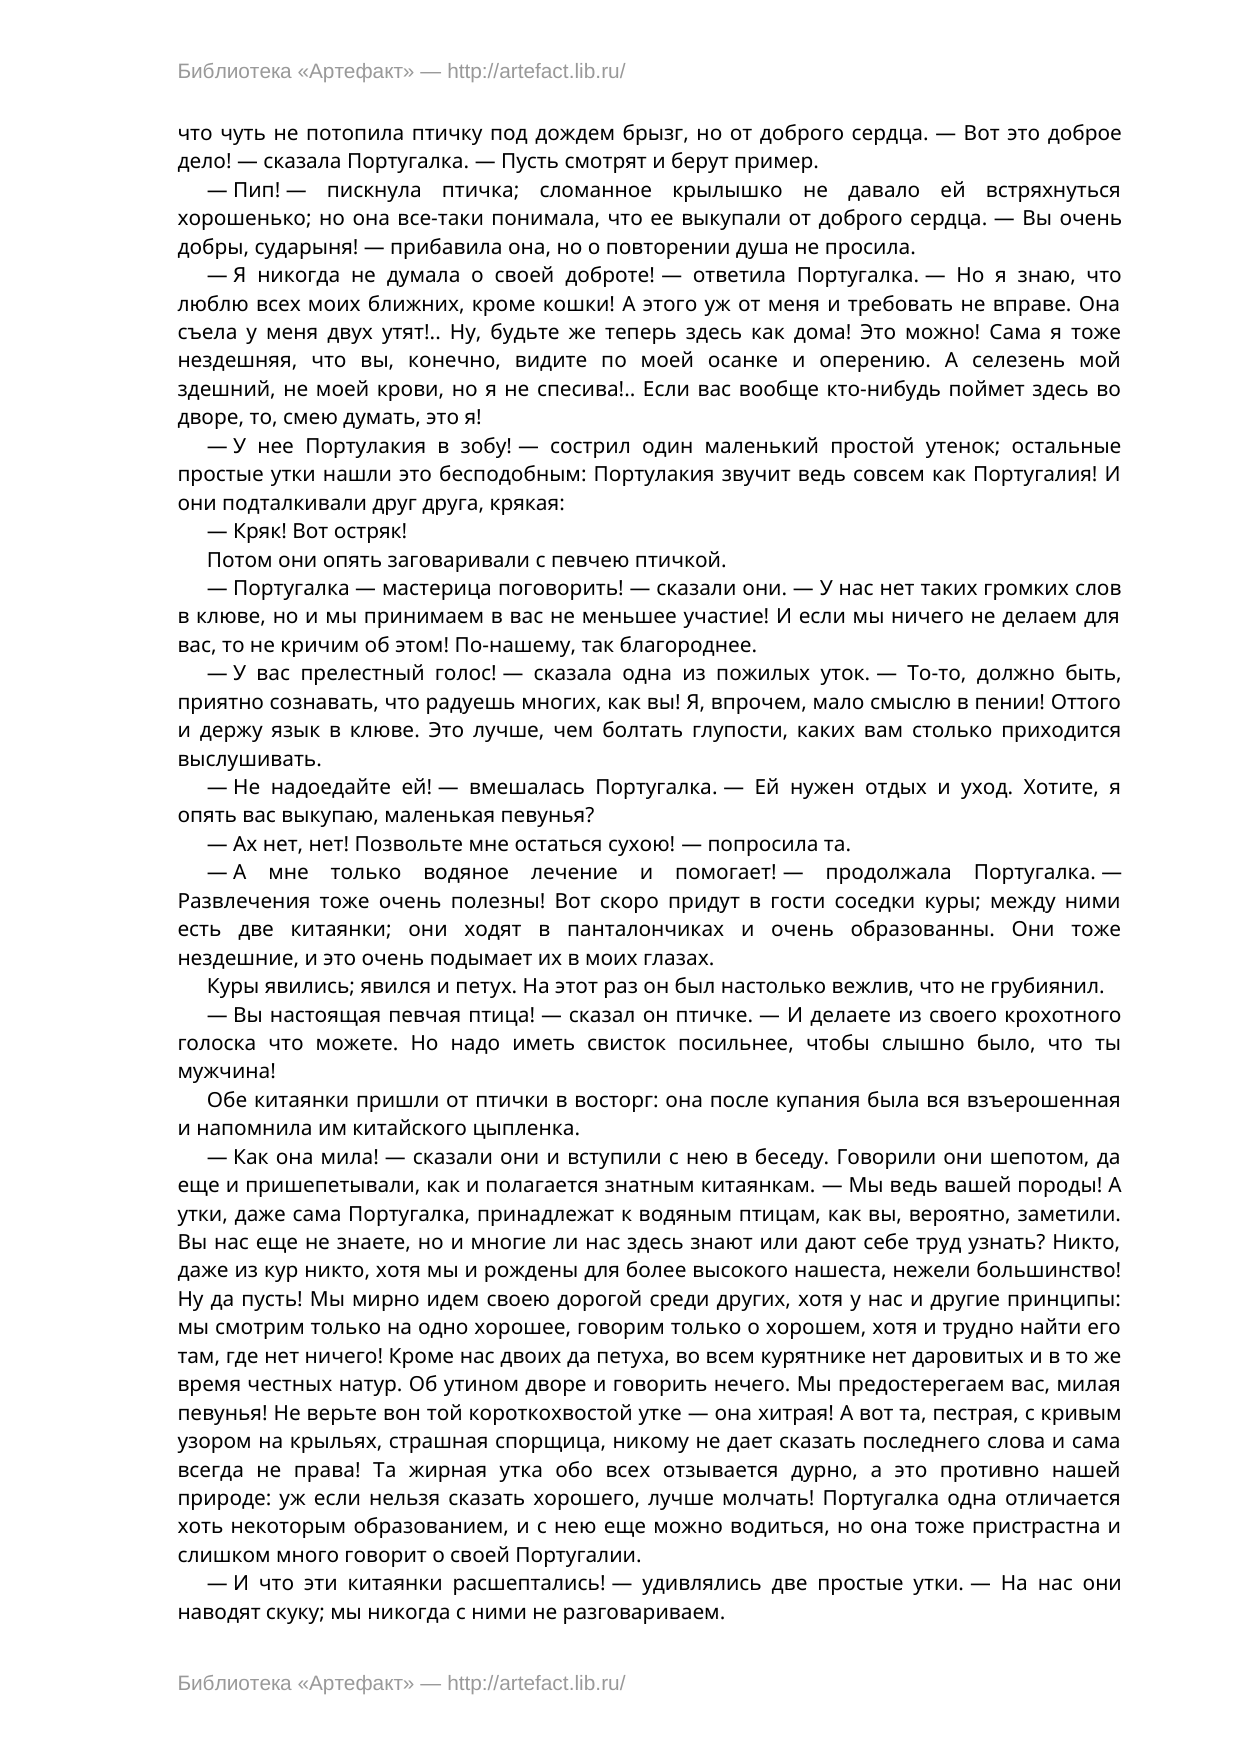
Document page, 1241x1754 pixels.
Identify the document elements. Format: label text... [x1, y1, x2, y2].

text — Вы настоящая певчая птица! — сказал он птичке. — И делаете из своего крохотного голоска что можете. Но надо иметь свисток посильнее, чтобы слышно было, что ты мужчина! [177, 1000, 1122, 1085]
text — Я никогда не думала о своей доброте! — ответила Португалка. — Но я знаю, что люблю всех моих ближних, кроме кошки! А этого уж от меня и требовать не вправе. Она съела у меня двух утят!.. Ну, будьте же теперь здесь как дома! Это можно! Сама я тоже нездешняя, что вы, конечно, видите по моей осанке и оперению. А селезень мой здешний, не моей крови, но я не спесива!.. Если вас вообще кто-нибудь поймет здесь во дворе, то, смею думать, это я! [177, 260, 1122, 431]
text — У нее Портулакия в зобу! — сострил один маленький простой утенок; остальные простые утки нашли это бесподобным: Портулакия звучит ведь совсем как Португалия! И они подталкивали друг друга, крякая: [177, 431, 1122, 516]
text — Не надоедайте ей! — вмешалась Португалка. — Ей нужен отдых и уход. Хотите, я опять вас выкупаю, маленькая певунья? [177, 772, 1122, 829]
text — А мне только водяное лечение и помогает! — продолжала Португалка. — Развлечения тоже очень полезны! Вот скоро придут в гости соседки куры; между ними есть две китаянки; они ходят в панталончиках и очень образованны. Они тоже нездешние, и это очень подымает их в моих глазах. [177, 857, 1122, 971]
text — Как она мила! — сказали они и вступили с нею в беседу. Говорили они шепотом, да еще и пришепетывали, как и полагается знатным китаянкам. — Мы ведь вашей породы! А утки, даже сама Португалка, принадлежат к водяным птицам, как вы, вероятно, заметили. Вы нас еще не знаете, но и многие ли нас здесь знают или дают себе труд узнать? Никто, даже из кур никто, хотя мы и рождены для более высокого нашеста, нежели большинство! Ну да пусть! Мы мирно идем своею дорогой среди других, хотя у нас и другие принципы: мы смотрим только на одно хорошее, говорим только о хорошем, хотя и трудно найти его там, где нет ничего! Кроме нас двоих да петуха, во всем курятнике нет даровитых и в то же время честных натур. Об утином дворе и говорить нечего. Мы предостерегаем вас, милая певунья! Не верьте вон той короткохвостой утке — она хитрая! А вот та, пестрая, с кривым узором на крыльях, страшная спорщица, никому не дает сказать последнего слова и сама всегда не права! Та жирная утка обо всех отзывается дурно, а это противно нашей природе: уж если нельзя сказать хорошего, лучше молчать! Португалка одна отличается хоть некоторым образованием, и с нею еще можно водиться, но она тоже пристрастна и слишком много говорит о своей Португалии. [177, 1142, 1122, 1568]
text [177, 118, 1122, 175]
text Обе китаянки пришли от птички в восторг: она после купания была вся взъерошенная и напомнила им китайского цыпленка. [177, 1085, 1122, 1142]
text — Ах нет, нет! Позвольте мне остаться сухою! — попросила та. [177, 829, 1122, 857]
text — И что эти китаянки расшептались! — удивлялись две простые утки. — На нас они наводят скуку; мы никогда с ними не разговариваем. [177, 1568, 1122, 1625]
text — Кряк! Вот остряк! [177, 516, 1122, 545]
text — У вас прелестный голос! — сказала одна из пожилых уток. — То-то, должно быть, приятно сознавать, что радуешь многих, как вы! Я, впрочем, мало смыслю в пении! Оттого и держу язык в клюве. Это лучше, чем болтать глупости, каких вам столько приходится выслушивать. [177, 658, 1122, 772]
text — Пип! — пискнула птичка; сломанное крылышко не давало ей встряхнуться хорошенько; но она все-таки понимала, что ее выкупали от доброго сердца. — Вы очень добры, сударыня! — прибавила она, но о повторении душа не просила. [177, 175, 1122, 260]
text Потом они опять заговаривали с певчею птичкой. [177, 545, 1122, 573]
text Куры явились; явился и петух. На этот раз он был настолько вежлив, что не грубиянил. [177, 971, 1122, 1000]
text — Португалка — мастерица поговорить! — сказали они. — У нас нет таких громких слов в клюве, но и мы принимаем в вас не меньшее участие! И если мы ничего не делаем для вас, то не кричим об этом! По-нашему, так благороднее. [177, 573, 1122, 658]
